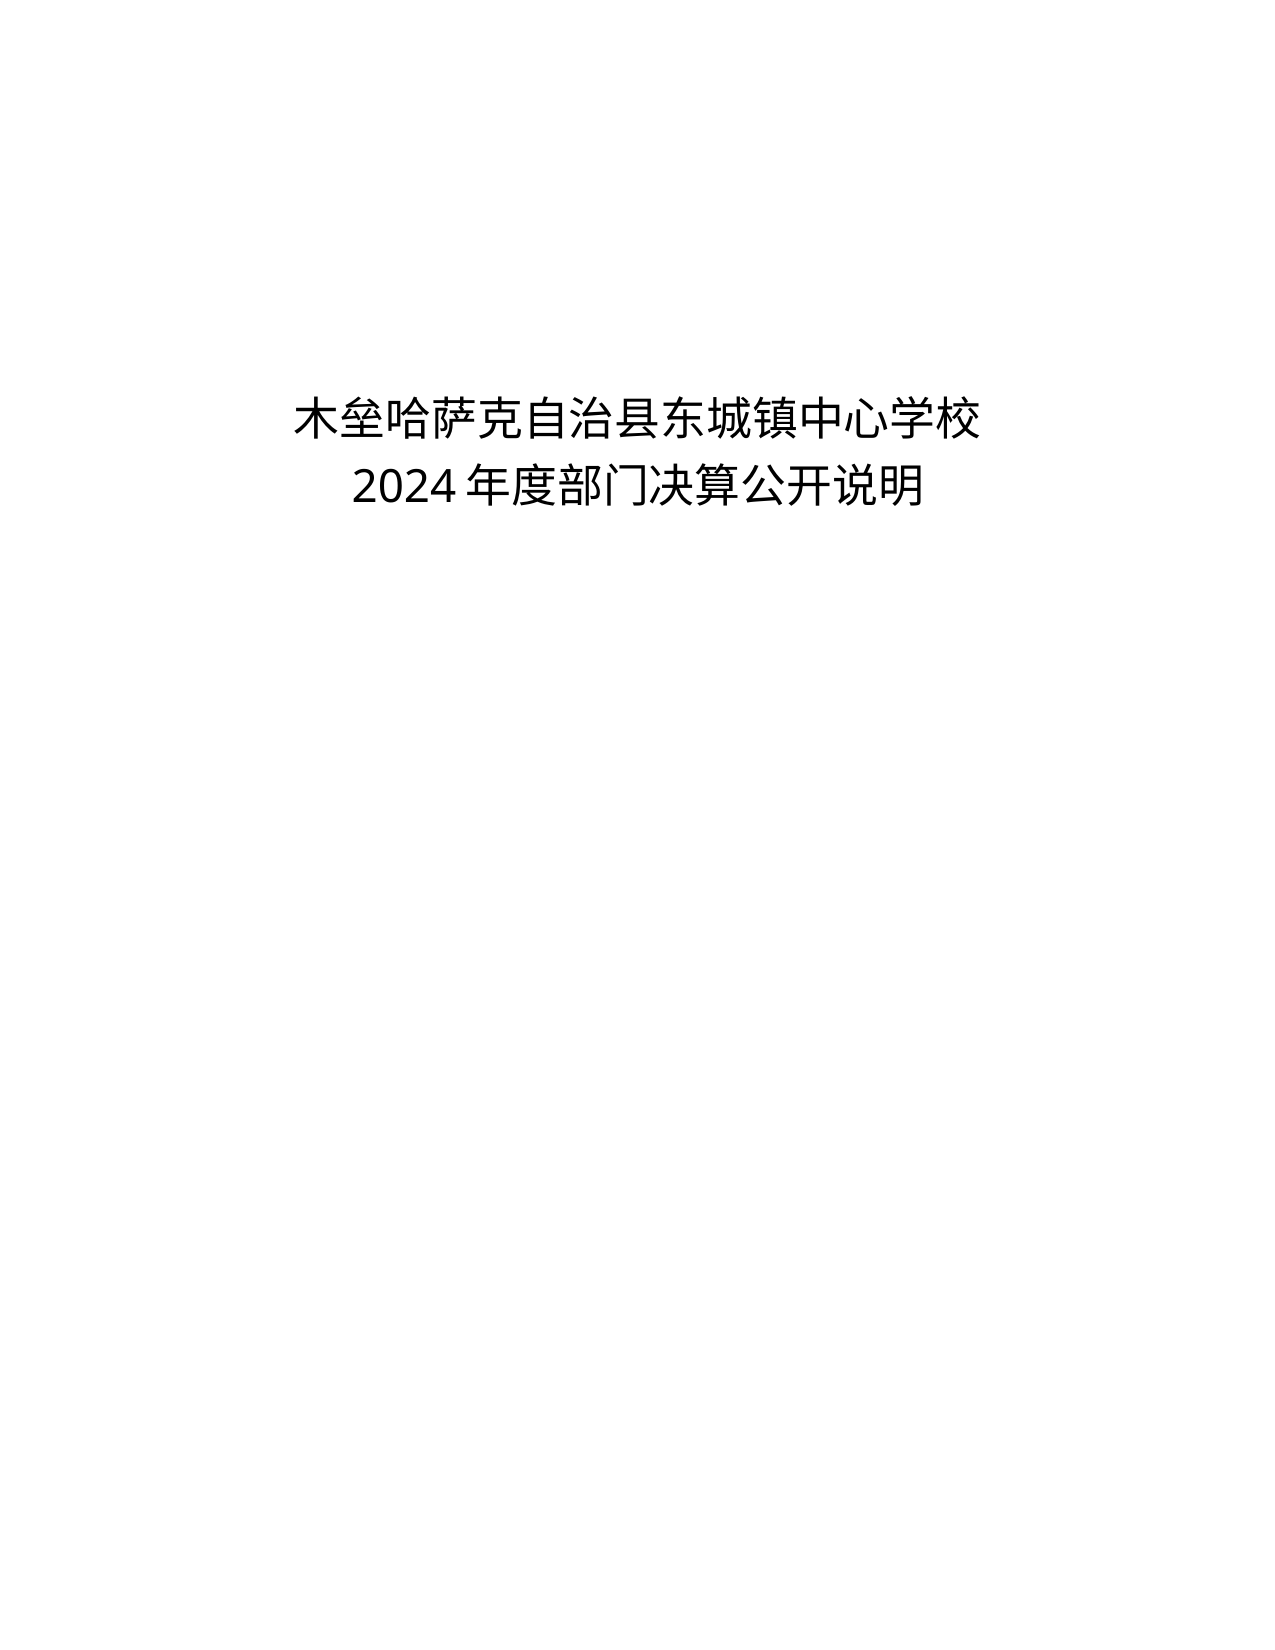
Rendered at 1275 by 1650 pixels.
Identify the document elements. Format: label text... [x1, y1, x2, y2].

text 2024年度部门决算公开说明 [187, 449, 1087, 516]
text 木垒哈萨克自治县东城镇中心学校 [187, 383, 1087, 449]
